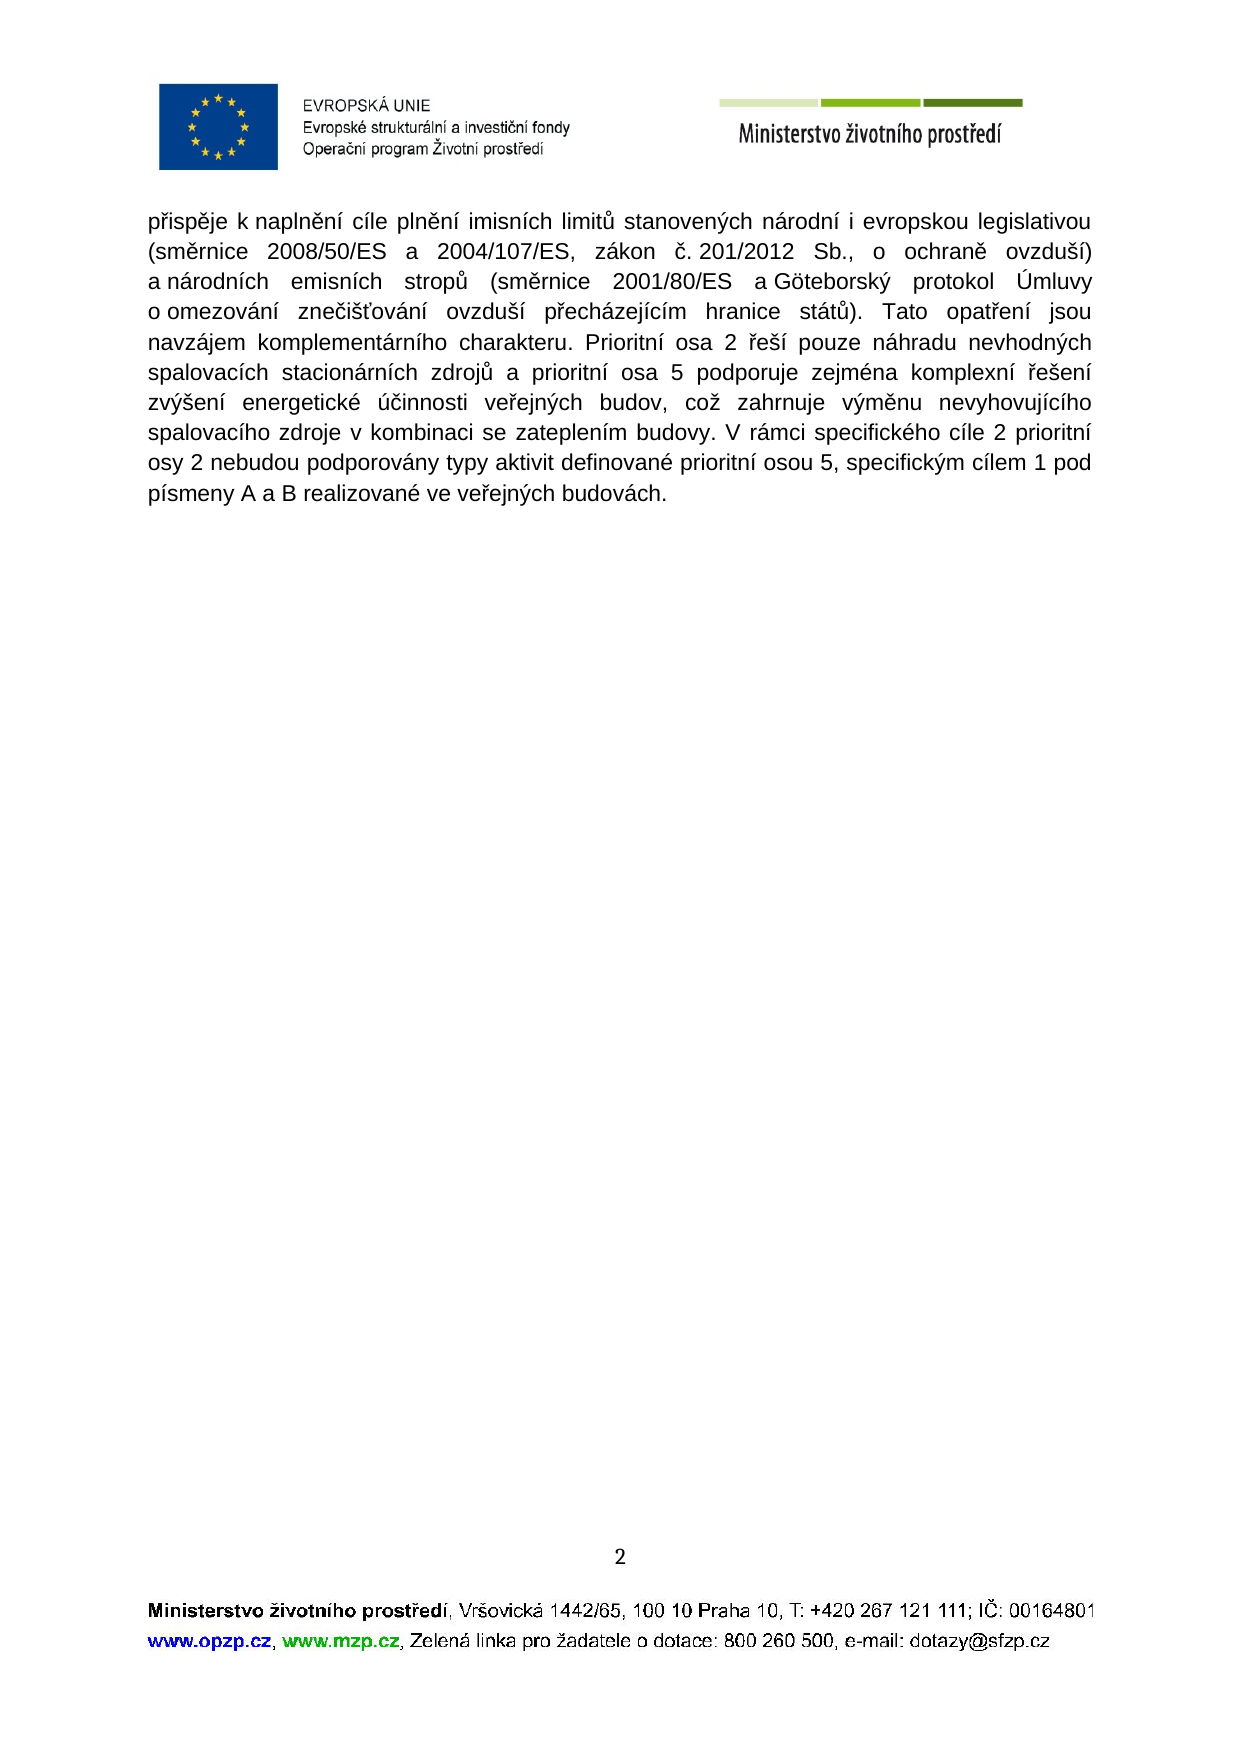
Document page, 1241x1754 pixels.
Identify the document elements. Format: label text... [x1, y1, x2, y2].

picture [147, 1599, 1093, 1651]
picture [148, 73, 1092, 179]
